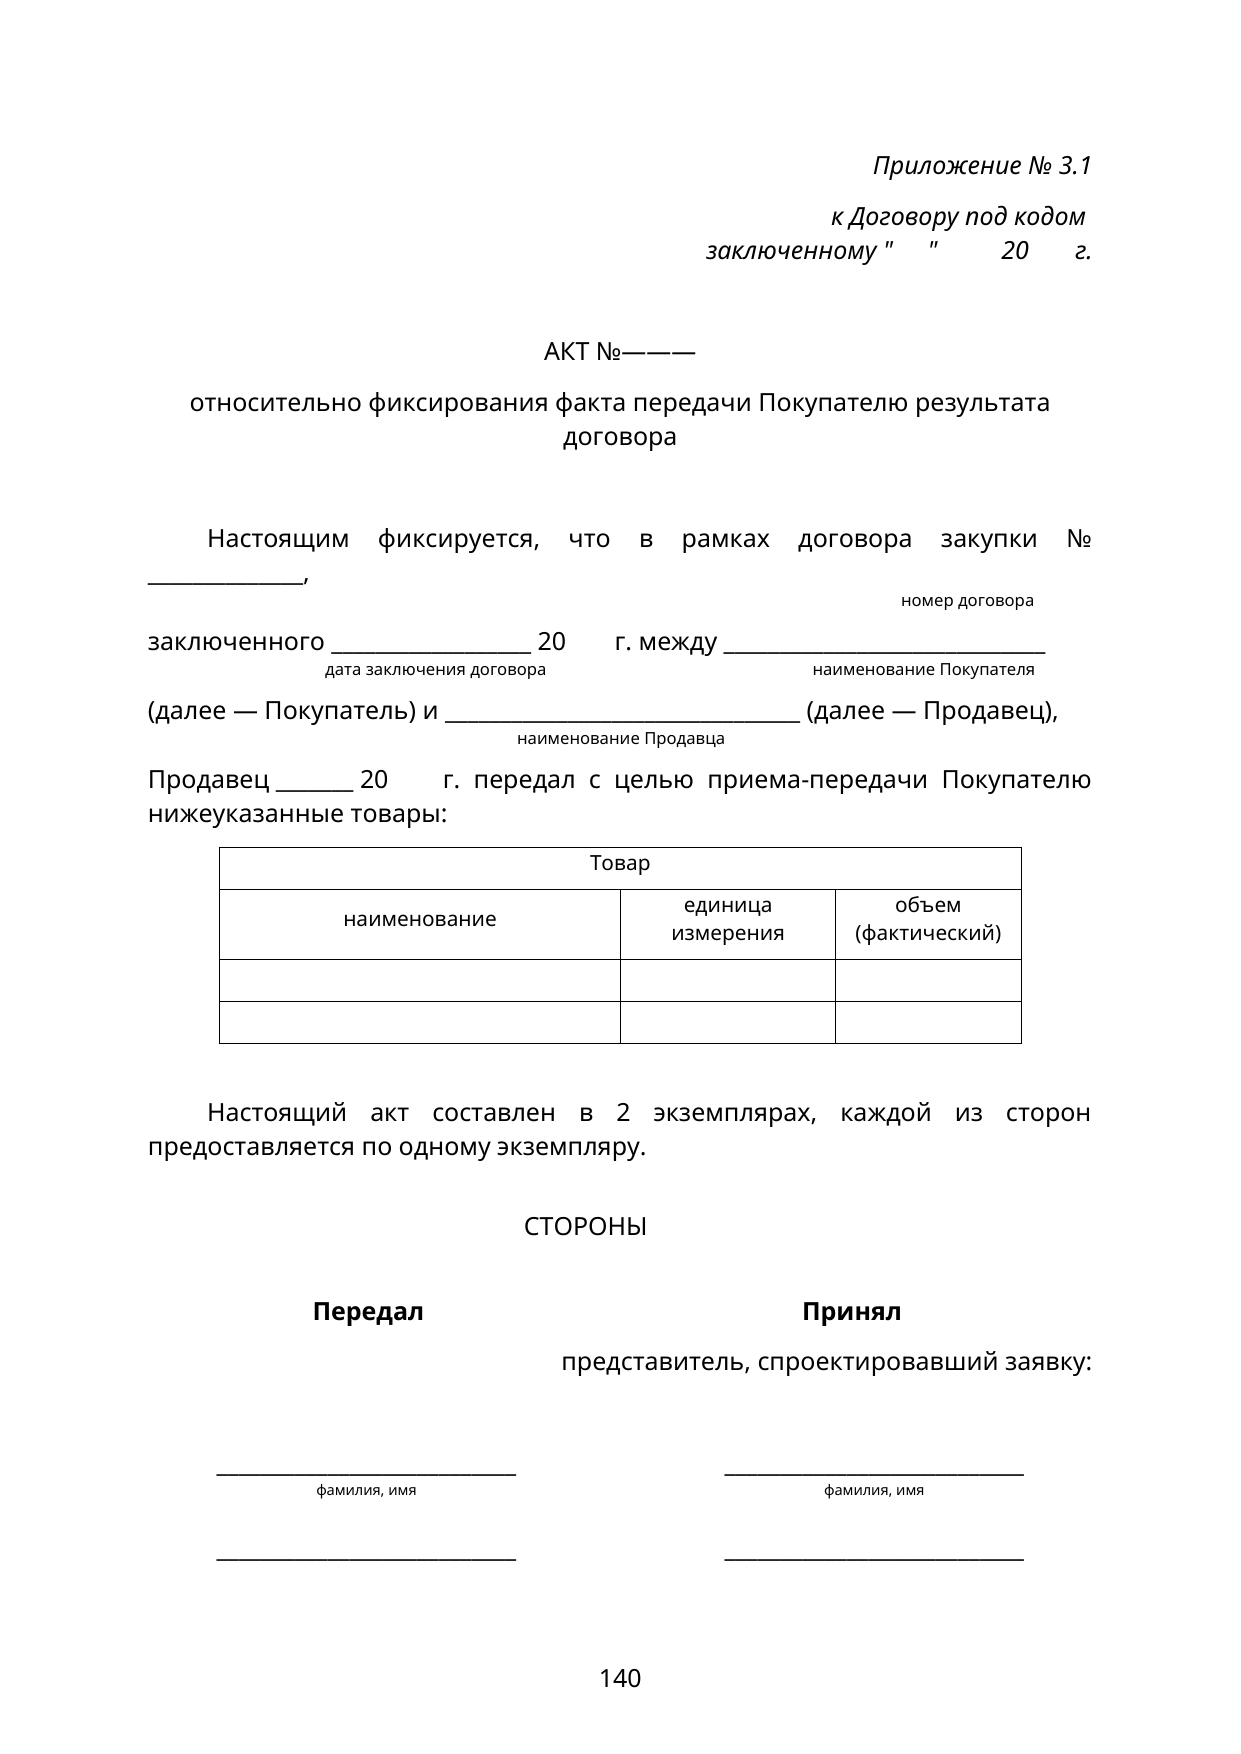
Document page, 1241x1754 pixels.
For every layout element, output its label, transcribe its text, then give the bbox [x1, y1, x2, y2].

text заключенного __________________ 20 г. между _____________________________ [148, 623, 1092, 658]
table_cell [220, 960, 620, 1001]
text (далее — Покупатель) и ________________________________ (далее — Продавец), [148, 693, 1093, 727]
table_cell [620, 1530, 1128, 1564]
text номер договора [901, 588, 1092, 611]
table_header ___________________________ фамилия, имя [112, 1446, 620, 1530]
text Настоящим фиксируется, что в рамках договора закупки № ______________, [148, 520, 1092, 588]
table_header Принял [600, 1293, 1104, 1344]
text СТОРОНЫ [148, 1208, 1092, 1243]
text относительно фиксирования факта передачи Покупателю результата договора [148, 385, 1092, 453]
table_cell [621, 1002, 835, 1043]
text Настоящий акт составлен в 2 экземплярах, каждой из сторон предоставляется по одному экземпляру. [148, 1095, 1092, 1163]
table_cell единица измерения [621, 890, 835, 959]
text представитель, спроектировавший заявку: [148, 1344, 1092, 1378]
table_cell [112, 1530, 620, 1564]
table_cell объем (фактический) [836, 890, 1021, 959]
text Продавец _______ 20 г. передал с целью приема-передачи Покупателю нижеуказанные товары: [148, 762, 1092, 830]
text наименование Продавца [517, 727, 1130, 749]
text Приложение № 3.1 [148, 148, 1092, 182]
table_cell [621, 960, 835, 1001]
table_cell [836, 960, 1021, 1001]
table_cell наименование [220, 890, 620, 959]
table_header Передал [136, 1293, 600, 1344]
table_header ___________________________ фамилия, имя [620, 1446, 1128, 1530]
table_cell [836, 1002, 1021, 1043]
text к Договору под кодом заключенному " " 20 г. [148, 198, 1092, 267]
table_header Товар [220, 848, 1021, 889]
text дата заключения договора наименование Покупателя [325, 658, 1130, 680]
table_cell [220, 1002, 620, 1043]
text АКТ №——— [148, 334, 1092, 368]
